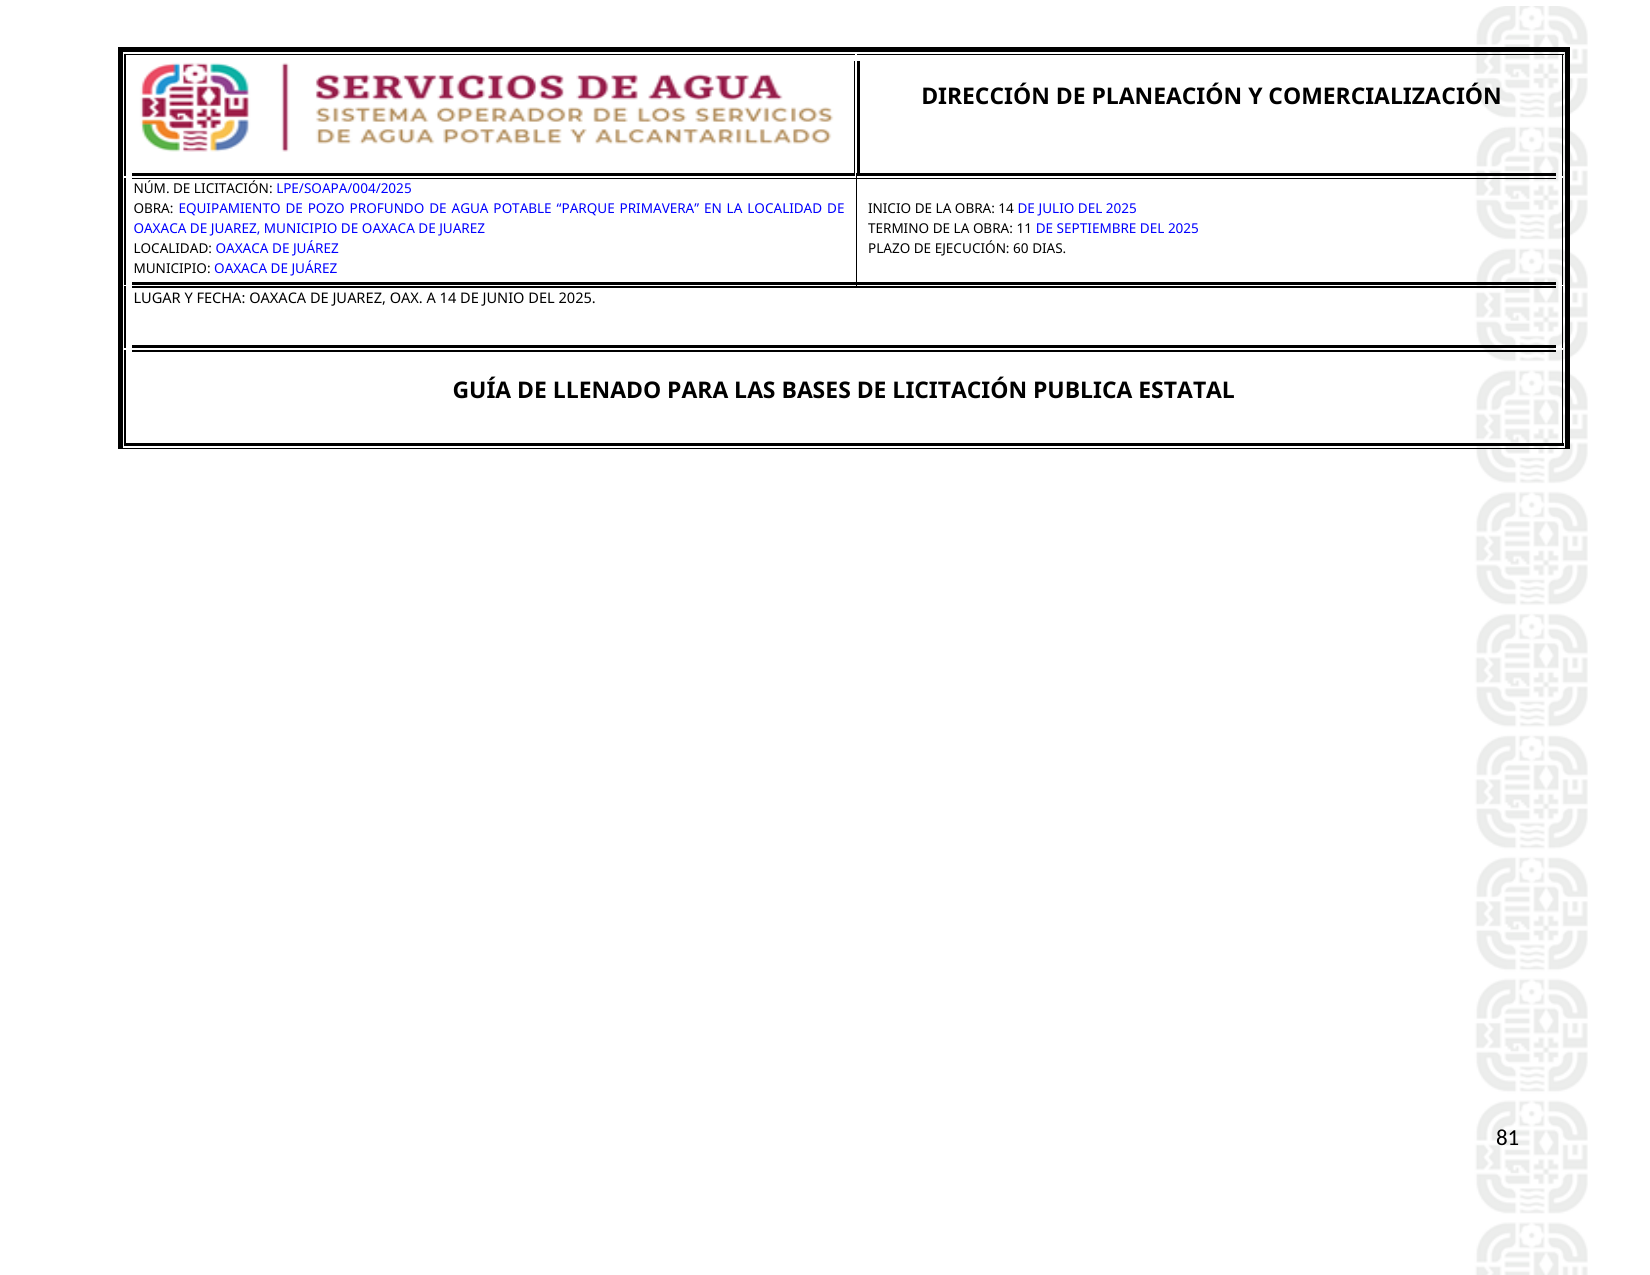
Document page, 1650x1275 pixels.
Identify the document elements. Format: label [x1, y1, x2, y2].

picture [137, 55, 840, 166]
picture [1461, 6, 1591, 1275]
picture [1461, 52, 1565, 448]
